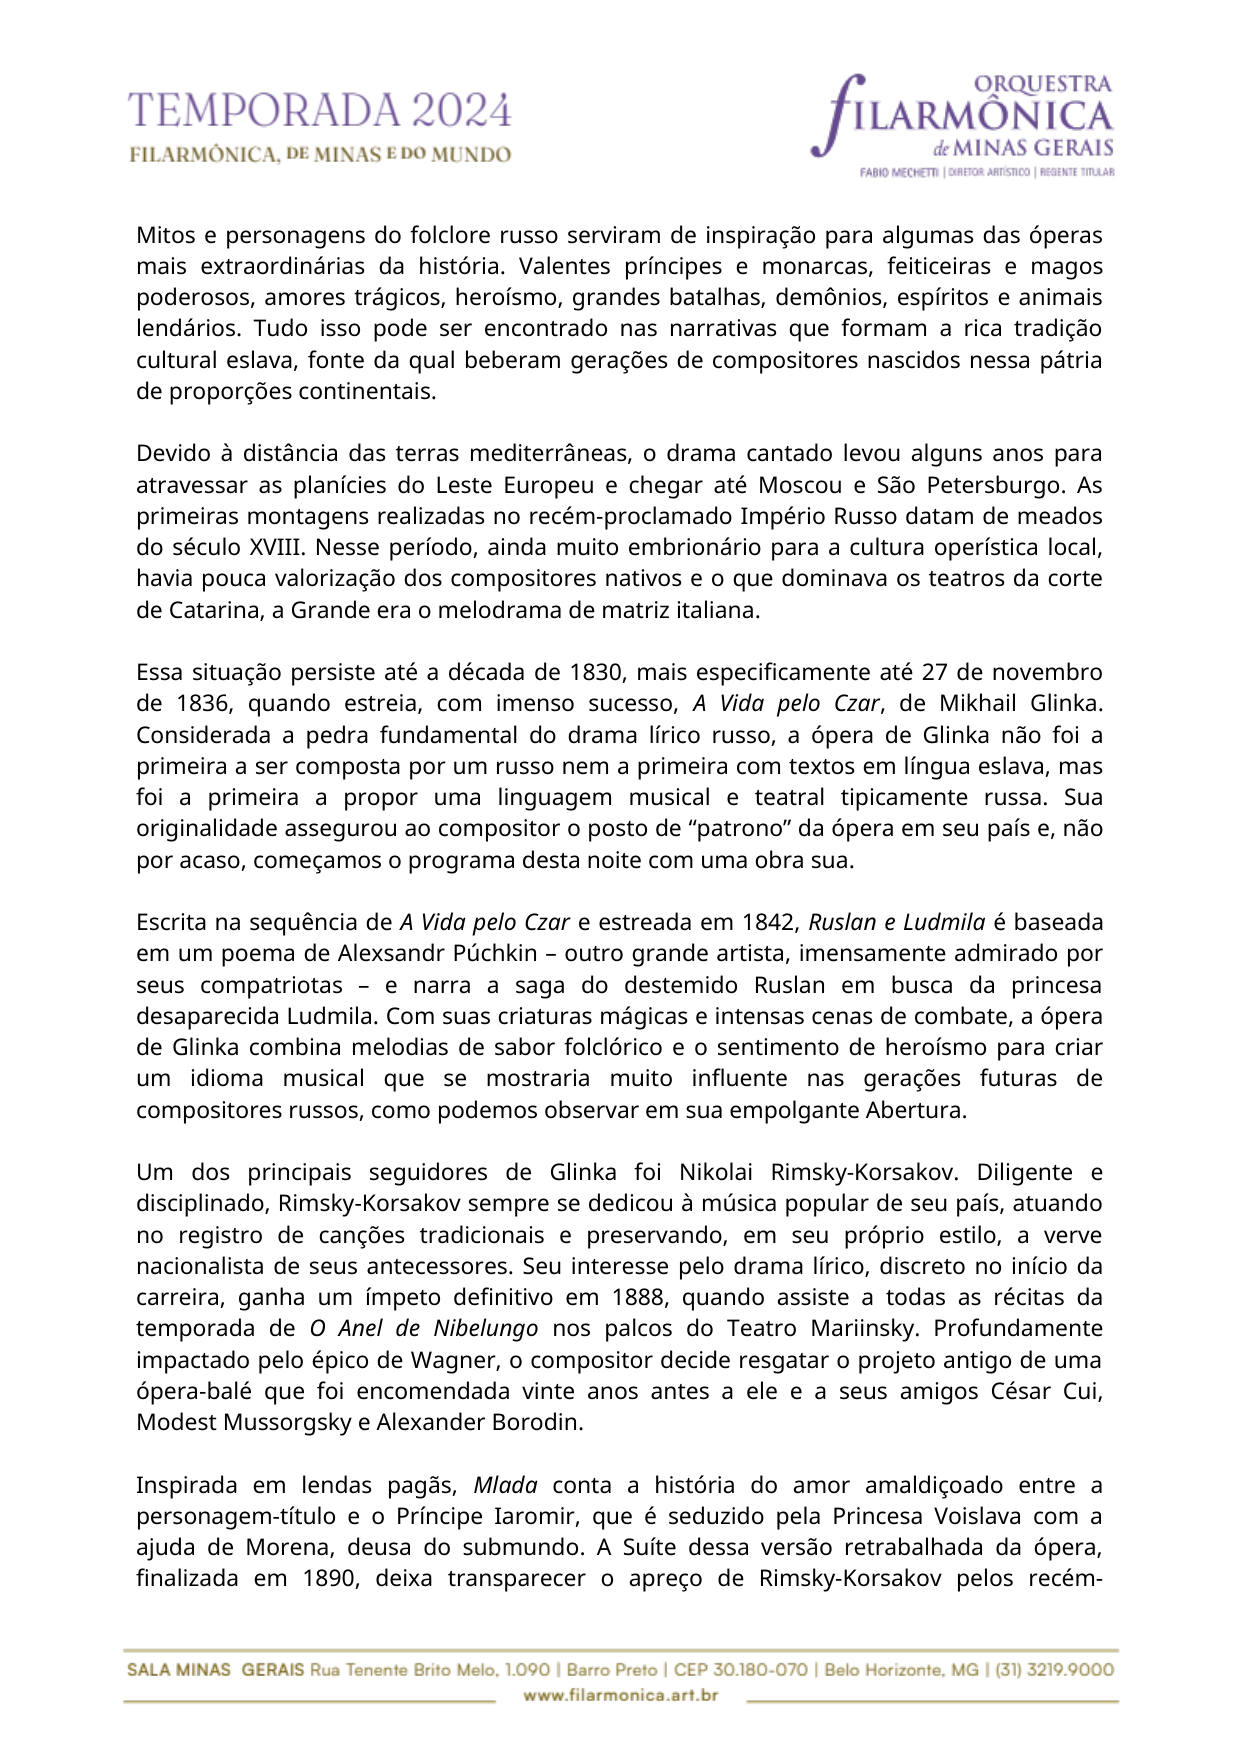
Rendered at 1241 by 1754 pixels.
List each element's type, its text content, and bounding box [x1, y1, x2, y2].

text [136, 1468, 1104, 1593]
text Essa situação persiste até a década de 1830, mais especificamente até 27 de novembro de 1836, quando estreia, com imenso sucesso, A Vida pelo Czar, de Mikhail Glinka. Considerada a pedra fundamental do drama lírico russo, a ópera de Glinka não foi a primeira a ser composta por um russo nem a primeira com textos em língua eslava, mas foi a primeira a propor uma linguagem musical e teatral tipicamente russa. Sua originalidade assegurou ao compositor o posto de “patrono” da ópera em seu país e, não por acaso, começamos o programa desta noite com uma obra sua. [136, 656, 1104, 875]
text Mitos e personagens do folclore russo serviram de inspiração para algumas das óperas mais extraordinárias da história. Valentes príncipes e monarcas, feiticeiras e magos poderosos, amores trágicos, heroísmo, grandes batalhas, demônios, espíritos e animais lendários. Tudo isso pode ser encontrado nas narrativas que formam a rica tradição cultural eslava, fonte da qual beberam gerações de compositores nascidos nessa pátria de proporções continentais. [136, 218, 1104, 406]
text Um dos principais seguidores de Glinka foi Nikolai Rimsky-Korsakov. Diligente e disciplinado, Rimsky-Korsakov sempre se dedicou à música popular de seu país, atuando no registro de canções tradicionais e preservando, em seu próprio estilo, a verve nacionalista de seus antecessores. Seu interesse pelo drama lírico, discreto no início da carreira, ganha um ímpeto definitivo em 1888, quando assiste a todas as récitas da temporada de O Anel de Nibelungo nos palcos do Teatro Mariinsky. Profundamente impactado pelo épico de Wagner, o compositor decide resgatar o projeto antigo de uma ópera-balé que foi encomendada vinte anos antes a ele e a seus amigos César Cui, Modest Mussorgsky e Alexander Borodin. [136, 1156, 1104, 1437]
text Devido à distância das terras mediterrâneas, o drama cantado levou alguns anos para atravessar as planícies do Leste Europeu e chegar até Moscou e São Petersburgo. As primeiras montagens realizadas no recém-proclamado Império Russo datam de meados do século XVIII. Nesse período, ainda muito embrionário para a cultura operística local, havia pouca valorização dos compositores nativos e o que dominava os teatros da corte de Catarina, a Grande era o melodrama de matriz italiana. [136, 437, 1104, 625]
text Escrita na sequência de A Vida pelo Czar e estreada em 1842, Ruslan e Ludmila é baseada em um poema de Alexsandr Púchkin – outro grande artista, imensamente admirado por seus compatriotas – e narra a saga do destemido Ruslan em busca da princesa desaparecida Ludmila. Com suas criaturas mágicas e intensas cenas de combate, a ópera de Glinka combina melodias de sabor folclórico e o sentimento de heroísmo para criar um idioma musical que se mostraria muito influente nas gerações futuras de compositores russos, como podemos observar em sua empolgante Abertura. [136, 906, 1104, 1125]
